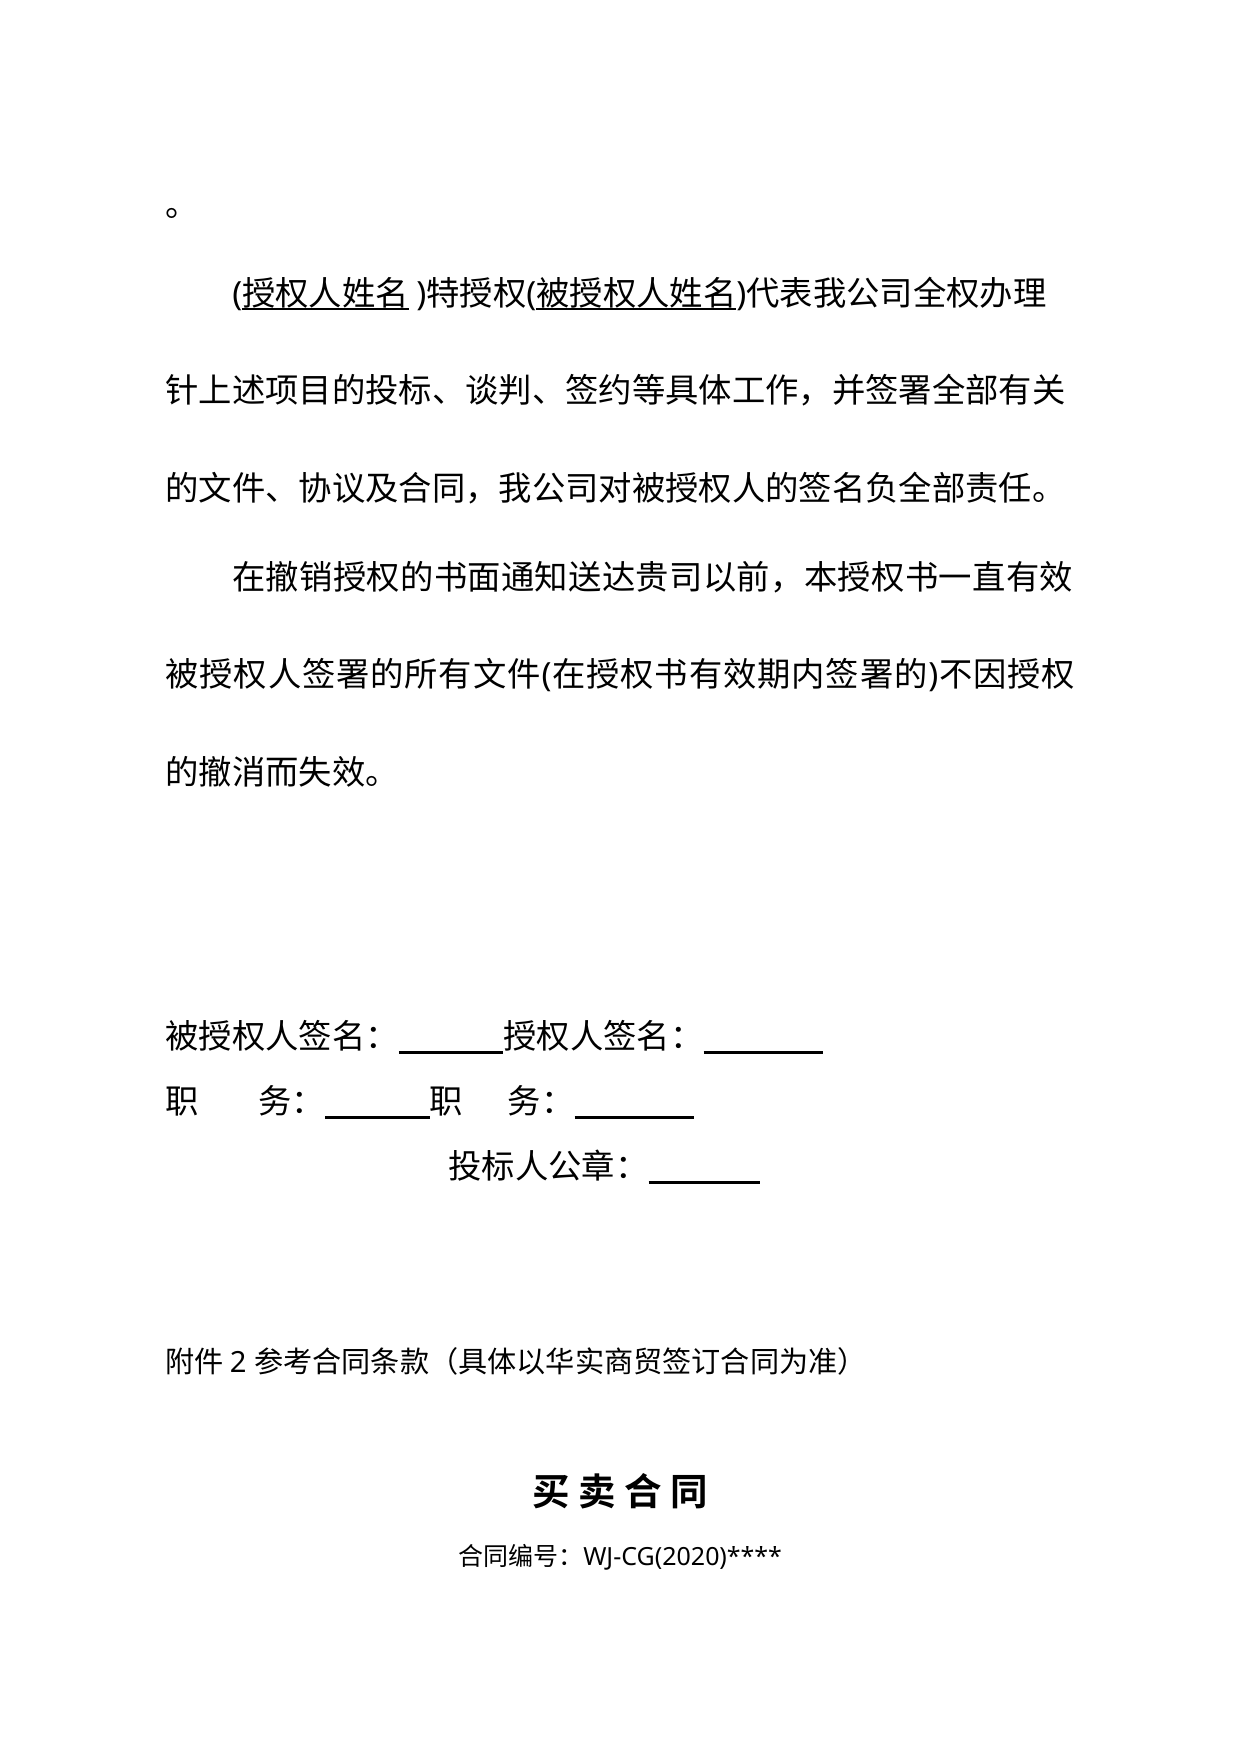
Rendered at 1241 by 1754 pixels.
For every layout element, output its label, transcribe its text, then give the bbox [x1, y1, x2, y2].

text (授权人姓名 )特授权(被授权人姓名)代表我公司全权办理针上述项目的投标、谈判、签约等具体工作，并签署全部有关的文件、协议及合同，我公司对被授权人的签名负全部责任。 [165, 258, 1075, 518]
text 附件2 参考合同条款（具体以华实商贸签订合同为准） [165, 1327, 1075, 1392]
text 投标人公章： [240, 1132, 1075, 1197]
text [165, 169, 1075, 234]
text 职 务： 职 务： [165, 1067, 1075, 1132]
text 合同编号：WJ-CG(2020)**** [165, 1522, 1075, 1587]
text 买 卖 合 同 [165, 1457, 1075, 1522]
text 在撤销授权的书面通知送达贵司以前，本授权书一直有效。被授权人签署的所有文件(在授权书有效期内签署的)不因授权的撤消而失效。 [165, 542, 1075, 802]
text 被授权人签名： 授权人签名： [165, 1002, 1075, 1067]
